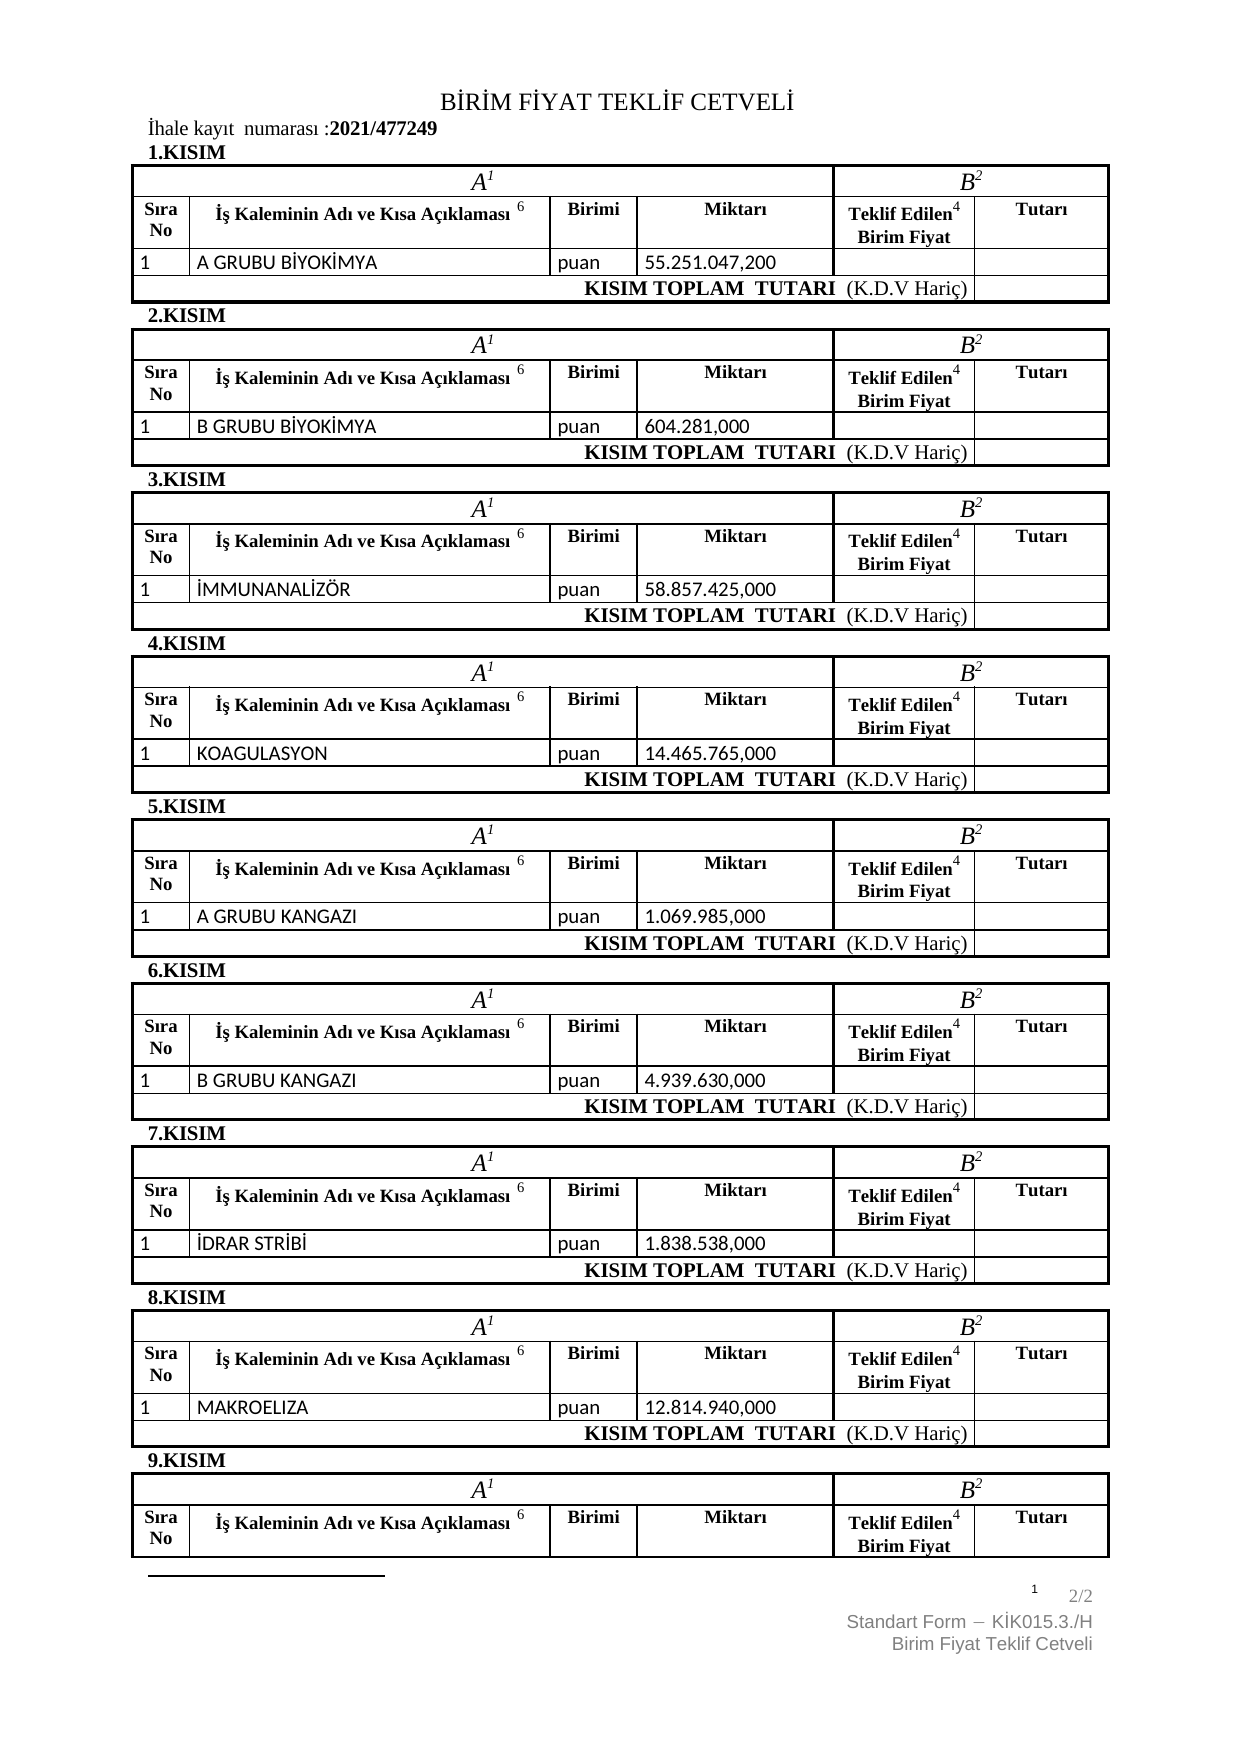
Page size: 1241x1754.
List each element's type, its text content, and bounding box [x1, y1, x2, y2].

table_cell 1.069.985,000 [638, 903, 832, 929]
table_cell MAKROELIZA [190, 1394, 549, 1419]
table_cell Birimi [551, 1506, 636, 1556]
table_cell [975, 413, 1107, 438]
table_cell Birimi [551, 361, 636, 411]
table_header B2 [835, 985, 1107, 1013]
table_header B2 [835, 1148, 1107, 1177]
table_cell İş Kaleminin Adı ve Kısa Açıklaması 6 [190, 1179, 549, 1229]
table_cell Sıra No [134, 852, 189, 902]
table_cell [975, 1421, 1107, 1445]
table_cell Birimi [551, 1015, 636, 1065]
table_cell Birimi [551, 852, 636, 902]
table_cell Teklif Edilen4 Birim Fiyat [835, 852, 974, 902]
table_cell Teklif Edilen4 Birim Fiyat [835, 688, 974, 738]
table_header A1 [134, 331, 832, 359]
table_cell Sıra No [134, 1506, 189, 1556]
table_header B2 [835, 331, 1107, 359]
table_cell [835, 740, 974, 765]
text 4.KISIM [148, 631, 1093, 654]
table_cell [975, 767, 1107, 791]
text İhale kayıt numarası :2021/477249 [148, 116, 1093, 140]
table_header B2 [835, 658, 1107, 686]
table_cell Miktarı [638, 1342, 832, 1392]
table_cell 4.939.630,000 [638, 1067, 832, 1092]
table_header B2 [835, 167, 1107, 196]
table_cell [975, 440, 1107, 464]
table_cell Sıra No [134, 525, 189, 575]
table_cell 1 [134, 249, 189, 275]
table_cell puan [551, 903, 636, 929]
table_cell 1 [134, 740, 189, 765]
table_cell [975, 1231, 1107, 1256]
table_cell Miktarı [638, 197, 832, 248]
table_cell Sıra No [134, 1179, 189, 1229]
table_cell Birimi [551, 1179, 636, 1229]
table_cell Birimi [551, 197, 636, 248]
table_cell [835, 903, 974, 929]
table_cell Birimi [551, 525, 636, 575]
table_cell [975, 603, 1107, 627]
table_cell [975, 1394, 1107, 1419]
table_cell puan [551, 740, 636, 765]
table_cell Tutarı [975, 361, 1107, 411]
table_cell Teklif Edilen4 Birim Fiyat [835, 1342, 974, 1392]
table_cell İş Kaleminin Adı ve Kısa Açıklaması 6 [190, 1506, 549, 1556]
table_cell KISIM TOPLAM TUTARI (K.D.V Hariç) [134, 1258, 974, 1282]
table_cell KISIM TOPLAM TUTARI (K.D.V Hariç) [134, 603, 974, 627]
table_header A1 [134, 658, 832, 686]
table_cell İş Kaleminin Adı ve Kısa Açıklaması 6 [190, 361, 549, 411]
table_cell A GRUBU BİYOKİMYA [190, 249, 549, 275]
table_header B2 [835, 821, 1107, 850]
table_cell 1 [134, 413, 189, 438]
table_cell puan [551, 249, 636, 275]
table_cell 1 [134, 1394, 189, 1419]
table_cell İş Kaleminin Adı ve Kısa Açıklaması 6 [190, 852, 549, 902]
table_cell [975, 1094, 1107, 1118]
table_cell KISIM TOPLAM TUTARI (K.D.V Hariç) [134, 276, 974, 300]
table_cell Miktarı [638, 1506, 832, 1556]
table_cell [835, 1394, 974, 1419]
text 7.KISIM [148, 1121, 1093, 1145]
table_cell Tutarı [975, 525, 1107, 575]
table_cell B GRUBU KANGAZI [190, 1067, 549, 1092]
table_cell KISIM TOPLAM TUTARI (K.D.V Hariç) [134, 931, 974, 954]
table_cell İDRAR STRİBİ [190, 1231, 549, 1256]
table_cell Tutarı [975, 197, 1107, 248]
table_cell Birimi [551, 1342, 636, 1392]
table_header A1 [134, 167, 832, 196]
text 2.KISIM [148, 304, 1093, 327]
table_cell 1 [134, 903, 189, 929]
table_cell KOAGULASYON [190, 740, 549, 765]
text 8.KISIM [148, 1285, 1093, 1309]
table_cell Sıra No [134, 688, 189, 738]
table_header A1 [134, 821, 832, 850]
table_cell İş Kaleminin Adı ve Kısa Açıklaması 6 [190, 688, 549, 738]
table_header A1 [134, 1148, 832, 1177]
table_header B2 [835, 494, 1107, 523]
table_cell puan [551, 1231, 636, 1256]
table_cell Sıra No [134, 197, 189, 248]
table_cell KISIM TOPLAM TUTARI (K.D.V Hariç) [134, 440, 974, 464]
table_cell puan [551, 576, 636, 602]
table_cell İş Kaleminin Adı ve Kısa Açıklaması 6 [190, 525, 549, 575]
table_cell KISIM TOPLAM TUTARI (K.D.V Hariç) [134, 767, 974, 791]
table_cell [975, 576, 1107, 602]
table_cell Teklif Edilen4 Birim Fiyat [835, 1015, 974, 1065]
table_cell [835, 249, 974, 275]
table_cell [835, 576, 974, 602]
table_cell İş Kaleminin Adı ve Kısa Açıklaması 6 [190, 1015, 549, 1065]
table_cell [975, 1258, 1107, 1282]
table_cell Miktarı [638, 852, 832, 902]
table_cell 604.281,000 [638, 413, 832, 438]
table_cell Teklif Edilen4 Birim Fiyat [835, 197, 974, 248]
table_cell [835, 1231, 974, 1256]
table_cell 12.814.940,000 [638, 1394, 832, 1419]
table_cell [975, 931, 1107, 954]
table_cell Sıra No [134, 361, 189, 411]
table_cell Tutarı [975, 1015, 1107, 1065]
table_cell Teklif Edilen4 Birim Fiyat [835, 1179, 974, 1229]
table_header B2 [835, 1475, 1107, 1504]
table_cell 55.251.047,200 [638, 249, 832, 275]
table_cell 14.465.765,000 [638, 740, 832, 765]
table_cell [835, 413, 974, 438]
table_cell Sıra No [134, 1015, 189, 1065]
table_cell Teklif Edilen4 Birim Fiyat [835, 1506, 974, 1556]
text 9.KISIM [148, 1448, 1093, 1472]
table_cell 1 [134, 1231, 189, 1256]
table_cell Miktarı [638, 1015, 832, 1065]
table_cell 58.857.425,000 [638, 576, 832, 602]
text 5.KISIM [148, 794, 1093, 818]
table_cell puan [551, 1067, 636, 1092]
table_cell [975, 1067, 1107, 1092]
text BİRİM FİYAT TEKLİF CETVELİ [148, 87, 1093, 116]
text 6.KISIM [148, 958, 1093, 982]
table_cell puan [551, 1394, 636, 1419]
table_cell B GRUBU BİYOKİMYA [190, 413, 549, 438]
table_cell Tutarı [975, 1506, 1107, 1556]
table_cell Birimi [551, 688, 636, 738]
table_cell Miktarı [638, 361, 832, 411]
table_cell Tutarı [975, 1179, 1107, 1229]
text 3.KISIM [148, 467, 1093, 491]
table_header A1 [134, 494, 832, 523]
table_cell [975, 249, 1107, 275]
table_cell İMMUNANALİZÖR [190, 576, 549, 602]
table_cell [975, 276, 1107, 300]
text 1.KISIM [148, 140, 1093, 164]
table_cell Teklif Edilen4 Birim Fiyat [835, 525, 974, 575]
table_cell Miktarı [638, 1179, 832, 1229]
table_cell Teklif Edilen4 Birim Fiyat [835, 361, 974, 411]
table_header A1 [134, 1475, 832, 1504]
table_cell [975, 740, 1107, 765]
table_cell Sıra No [134, 1342, 189, 1392]
table_cell A GRUBU KANGAZI [190, 903, 549, 929]
table_cell Miktarı [638, 688, 832, 738]
table_cell 1 [134, 576, 189, 602]
table_cell Tutarı [975, 1342, 1107, 1392]
table_cell İş Kaleminin Adı ve Kısa Açıklaması 6 [190, 1342, 549, 1392]
table_cell KISIM TOPLAM TUTARI (K.D.V Hariç) [134, 1094, 974, 1118]
table_cell KISIM TOPLAM TUTARI (K.D.V Hariç) [134, 1421, 974, 1445]
table_cell Tutarı [975, 688, 1107, 738]
table_cell Miktarı [638, 525, 832, 575]
table_cell puan [551, 413, 636, 438]
table_cell 1.838.538,000 [638, 1231, 832, 1256]
table_header B2 [835, 1312, 1107, 1341]
table_cell [975, 903, 1107, 929]
table_header A1 [134, 1312, 832, 1341]
table_header A1 [134, 985, 832, 1013]
table_cell [835, 1067, 974, 1092]
table_cell Tutarı [975, 852, 1107, 902]
table_cell İş Kaleminin Adı ve Kısa Açıklaması 6 [190, 197, 549, 248]
table_cell 1 [134, 1067, 189, 1092]
